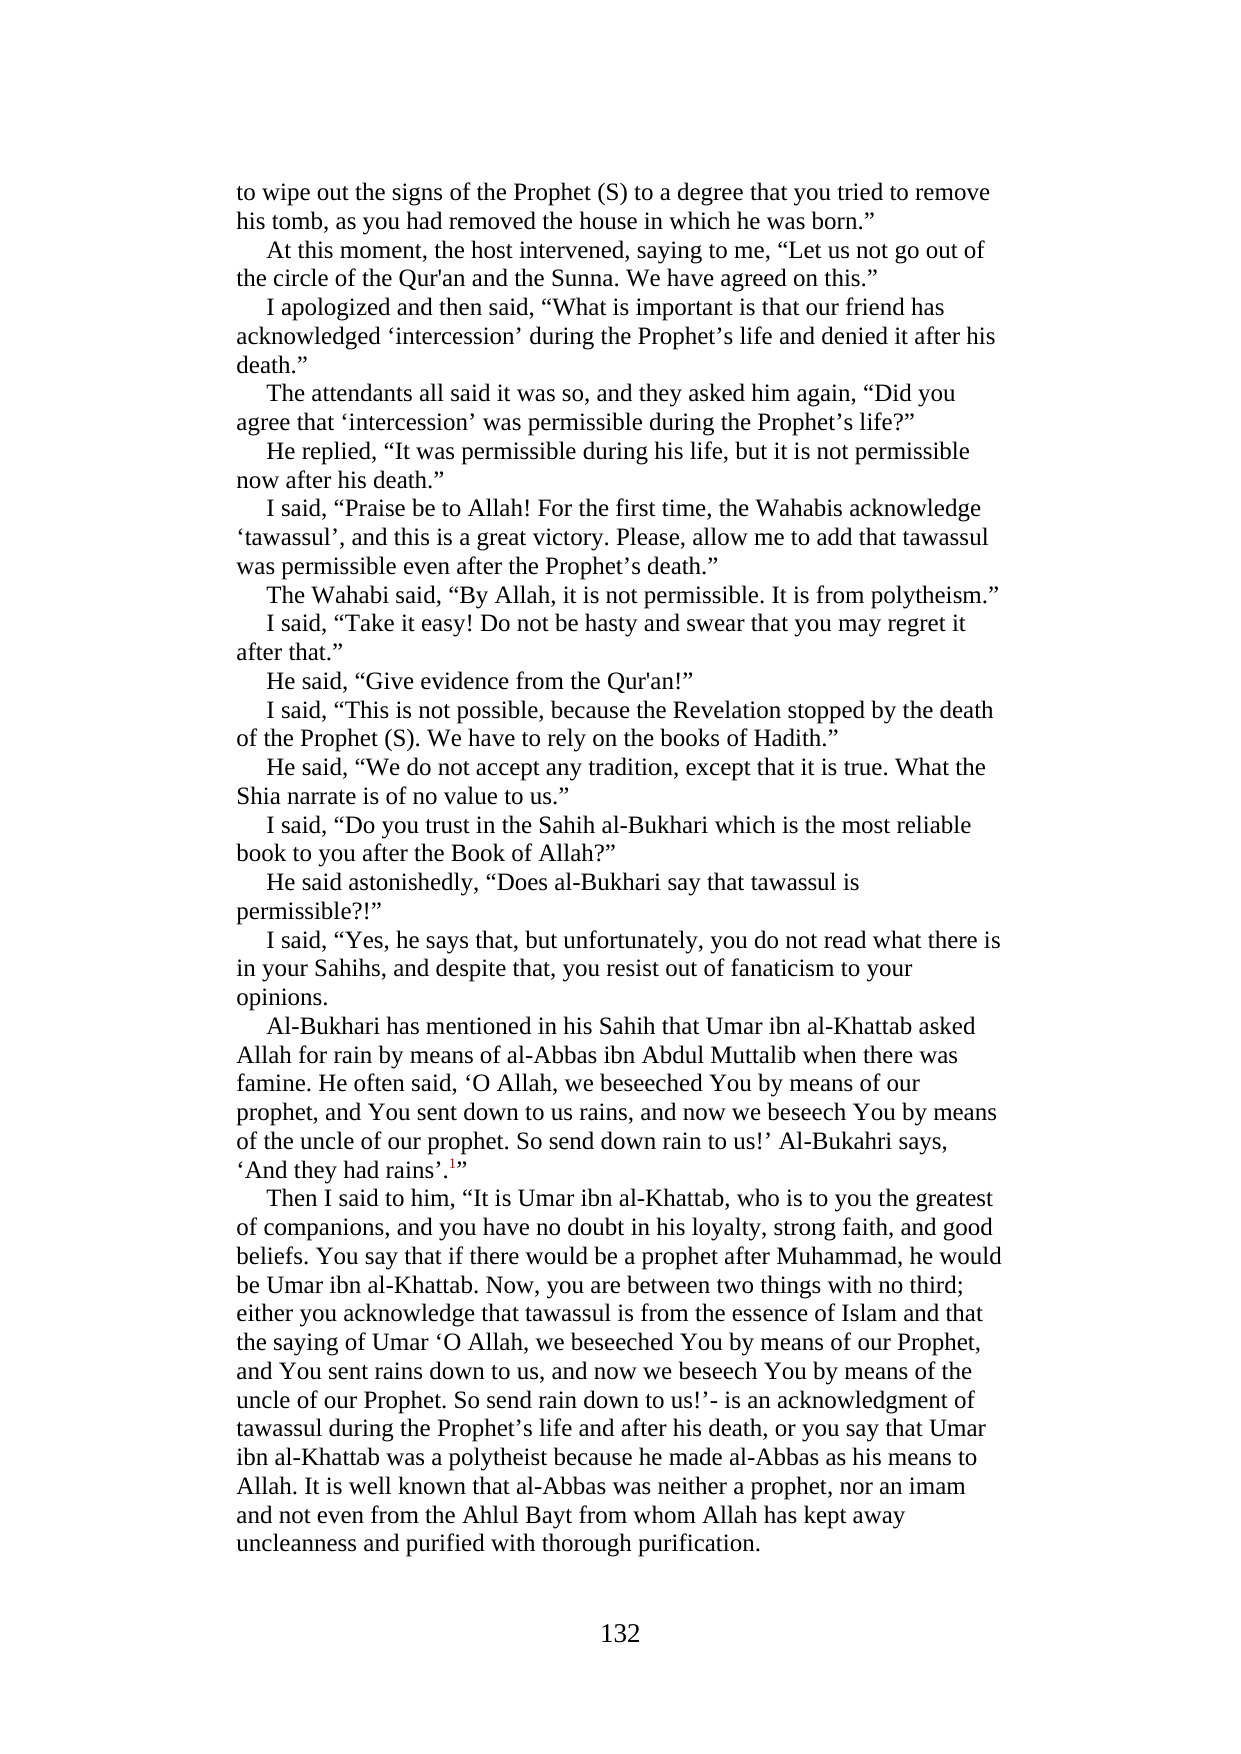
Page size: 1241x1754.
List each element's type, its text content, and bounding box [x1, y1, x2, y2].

text Al-Bukhari has mentioned in his Sahih that Umar ibn al-Khattab asked Allah for rain by means of al-Abbas ibn Abdul Muttalib when there was famine. He often said, ‘O Allah, we beseeched You by means of our prophet, and You sent down to us rains, and now we beseech You by means of the uncle of our prophet. So send down rain to us!’ Al-Bukahri says, ‘And they had rains’.1” [236, 1011, 1004, 1183]
text Then I said to him, “It is Umar ibn al-Khattab, who is to you the greatest of companions, and you have no doubt in his loyalty, strong faith, and good beliefs. You say that if there would be a prophet after Muhammad, he would be Umar ibn al-Khattab. Now, you are between two things with no third; either you acknowledge that tawassul is from the essence of Islam and that the saying of Umar ‘O Allah, we beseeched You by means of our Prophet, and You sent rains down to us, and now we beseech You by means of the uncle of our Prophet. So send rain down to us!’- is an acknowledgment of tawassul during the Prophet’s life and after his death, or you say that Umar ibn al-Khattab was a polytheist because he made al-Abbas as his means to Allah. It is well known that al-Abbas was neither a prophet, nor an imam and not even from the Ahlul Bayt from whom Allah has kept away uncleanness and purified with thorough purification. [236, 1183, 1004, 1557]
text The Wahabi said, “By Allah, it is not permissible. It is from polytheism.” [236, 580, 1004, 608]
text I apologized and then said, “What is important is that our friend has acknowledged ‘intercession’ during the Prophet’s life and denied it after his death.” [236, 292, 1004, 378]
text I said, “Praise be to Allah! For the first time, the Wahabis acknowledge ‘tawassul’, and this is a great victory. Please, allow me to add that tawassul was permissible even after the Prophet’s death.” [236, 493, 1004, 580]
text He said, “We do not accept any tradition, except that it is true. What the Shia narrate is of no value to us.” [236, 752, 1004, 810]
text He said astonishedly, “Does al-Bukhari say that tawassul is permissible?!” [236, 867, 1004, 925]
text At this moment, the host intervened, saying to me, “Let us not go out of the circle of the Qur'an and the Sunna. We have agreed on this.” [236, 235, 1004, 292]
text I said, “Yes, he says that, but unfortunately, you do not read what there is in your Sahihs, and despite that, you resist out of fanaticism to your opinions. [236, 925, 1004, 1011]
text I said, “Do you trust in the Sahih al-Bukhari which is the most reliable book to you after the Book of Allah?” [236, 810, 1004, 867]
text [236, 177, 1004, 235]
text I said, “Take it easy! Do not be hasty and swear that you may regret it after that.” [236, 608, 1004, 666]
text He said, “Give evidence from the Qur'an!” [236, 666, 1004, 695]
text The attendants all said it was so, and they asked him again, “Did you agree that ‘intercession’ was permissible during the Prophet’s life?” [236, 378, 1004, 436]
text He replied, “It was permissible during his life, but it is not permissible now after his death.” [236, 436, 1004, 493]
text I said, “This is not possible, because the Revelation stopped by the death of the Prophet (S). We have to rely on the books of Hadith.” [236, 695, 1004, 752]
